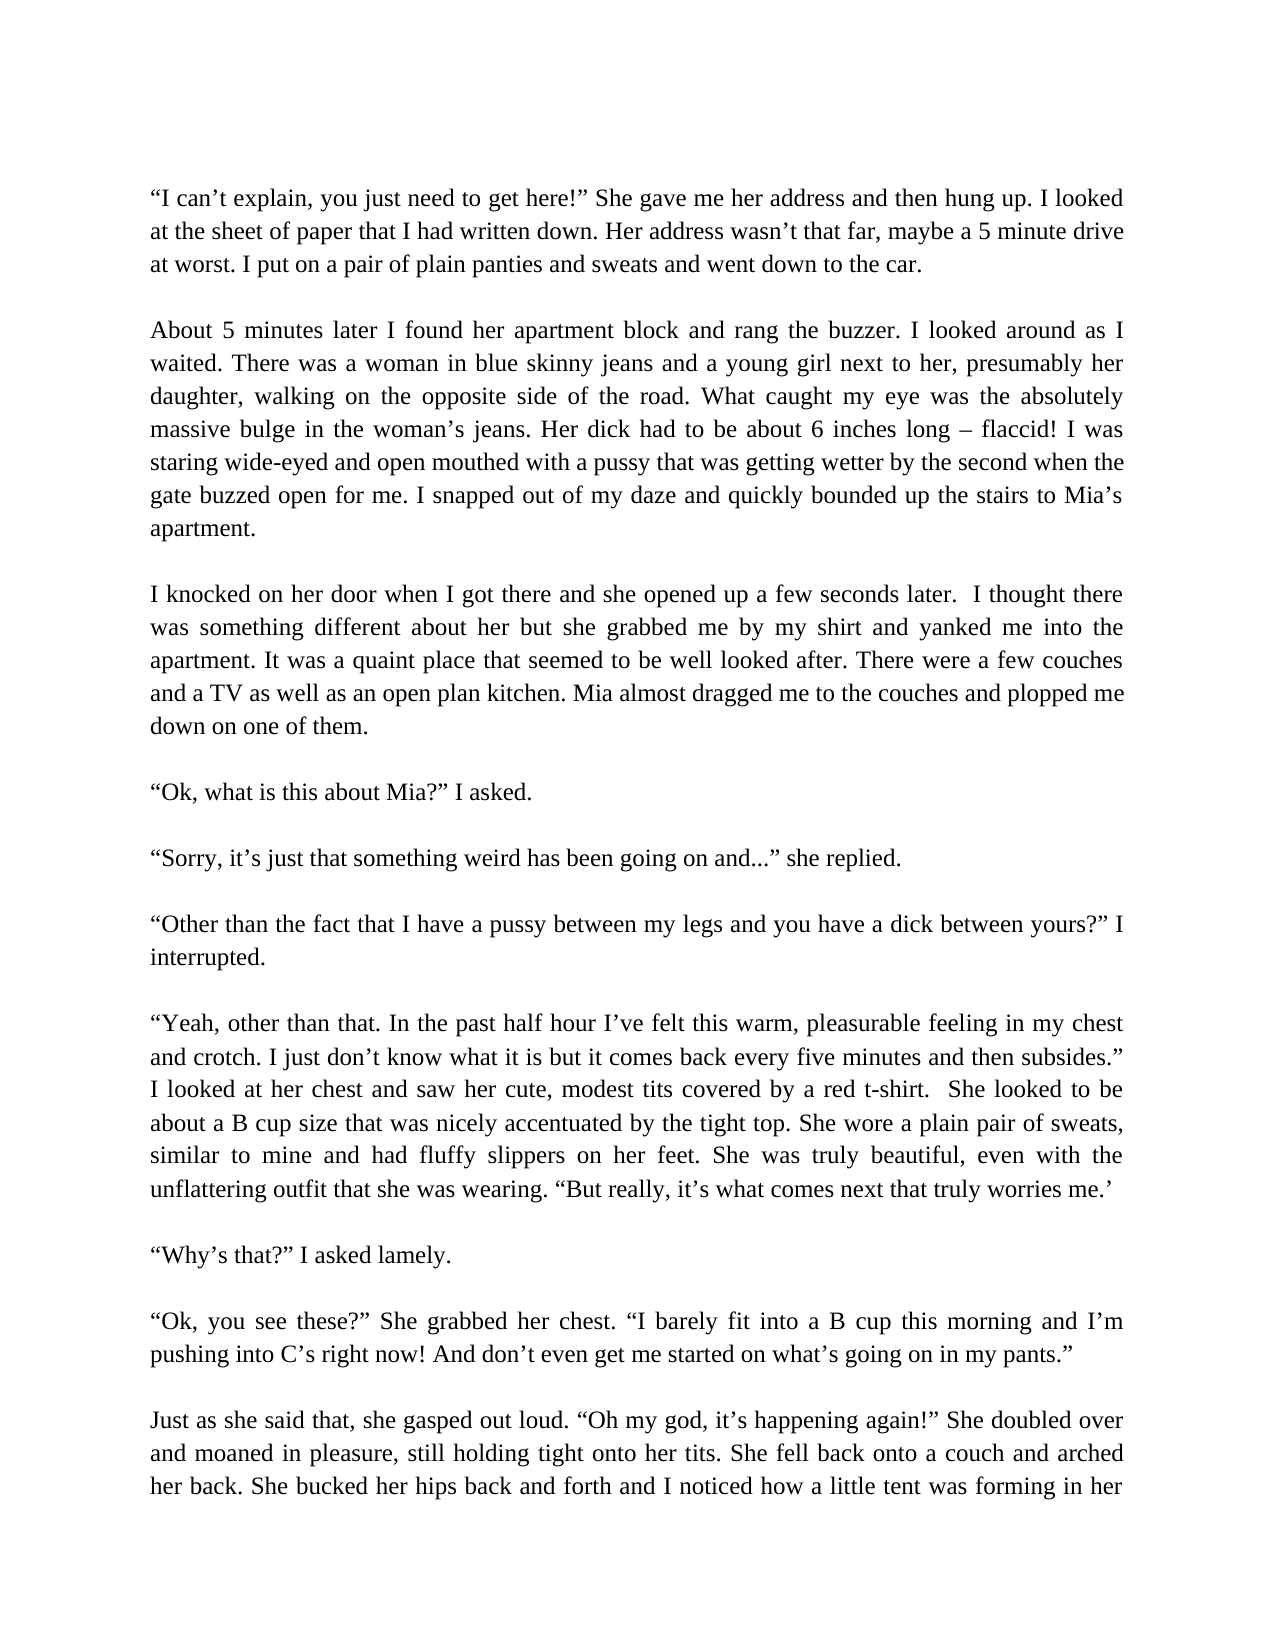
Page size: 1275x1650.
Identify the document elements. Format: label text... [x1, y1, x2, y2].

text “Yeah, other than that. In the past half hour I’ve felt this warm, pleasurable feeling in my chest and crotch. I just don’t know what it is but it comes back every five minutes and then subsides.” I looked at her chest and saw her cute, modest tits covered by a red t-shirt. She looked to be about a B cup size that was nicely accentuated by the tight top. She wore a plain pair of sweats, similar to mine and had fluffy slippers on her feet. She was truly beautiful, even with the unflattering outfit that she was wearing. “But really, it’s what comes next that truly worries me.’ [150, 1008, 1125, 1202]
text I knocked on her door when I got there and she opened up a few seconds later. I thought there was something different about her but she grabbed me by my shirt and yanked me into the apartment. It was a quaint place that seemed to be well looked after. There were a few couches and a TV as well as an open plan kitchen. Mia almost dragged me to the couches and plopped me down on one of them. [150, 579, 1125, 740]
text “Sorry, it’s just that something weird has been going on and...” she replied. [150, 843, 1125, 872]
text “Ok, you see these?” She grabbed her chest. “I barely fit into a B cup this morning and I’m pushing into C’s right now! And don’t even get me started on what’s going on in my pants.” [150, 1306, 1125, 1367]
text “I can’t explain, you just need to get here!” She gave me her address and then hung up. I looked at the sheet of paper that I had written down. Her address wasn’t that far, maybe a 5 minute drive at worst. I put on a pair of plain panties and sweats and went down to the car. [150, 183, 1125, 278]
text “Ok, what is this about Mia?” I asked. [150, 777, 1125, 806]
text About 5 minutes later I found her apartment block and rang the buzzer. I looked around as I waited. There was a woman in blue skinny jeans and a young girl next to her, presumably her daughter, walking on the opposite side of the road. What caught my eye was the absolutely massive bulge in the woman’s jeans. Her dick had to be about 6 inches long – flaccid! I was staring wide-eyed and open mouthed with a pussy that was getting wetter by the second when the gate buzzed open for me. I snapped out of my daze and quickly bounded up the stairs to Mia’s apartment. [150, 315, 1125, 542]
text “Why’s that?” I asked lamely. [150, 1240, 1125, 1268]
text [150, 1405, 1125, 1499]
text “Other than the fact that I have a pussy between my legs and you have a dick between yours?” I interrupted. [150, 909, 1125, 971]
